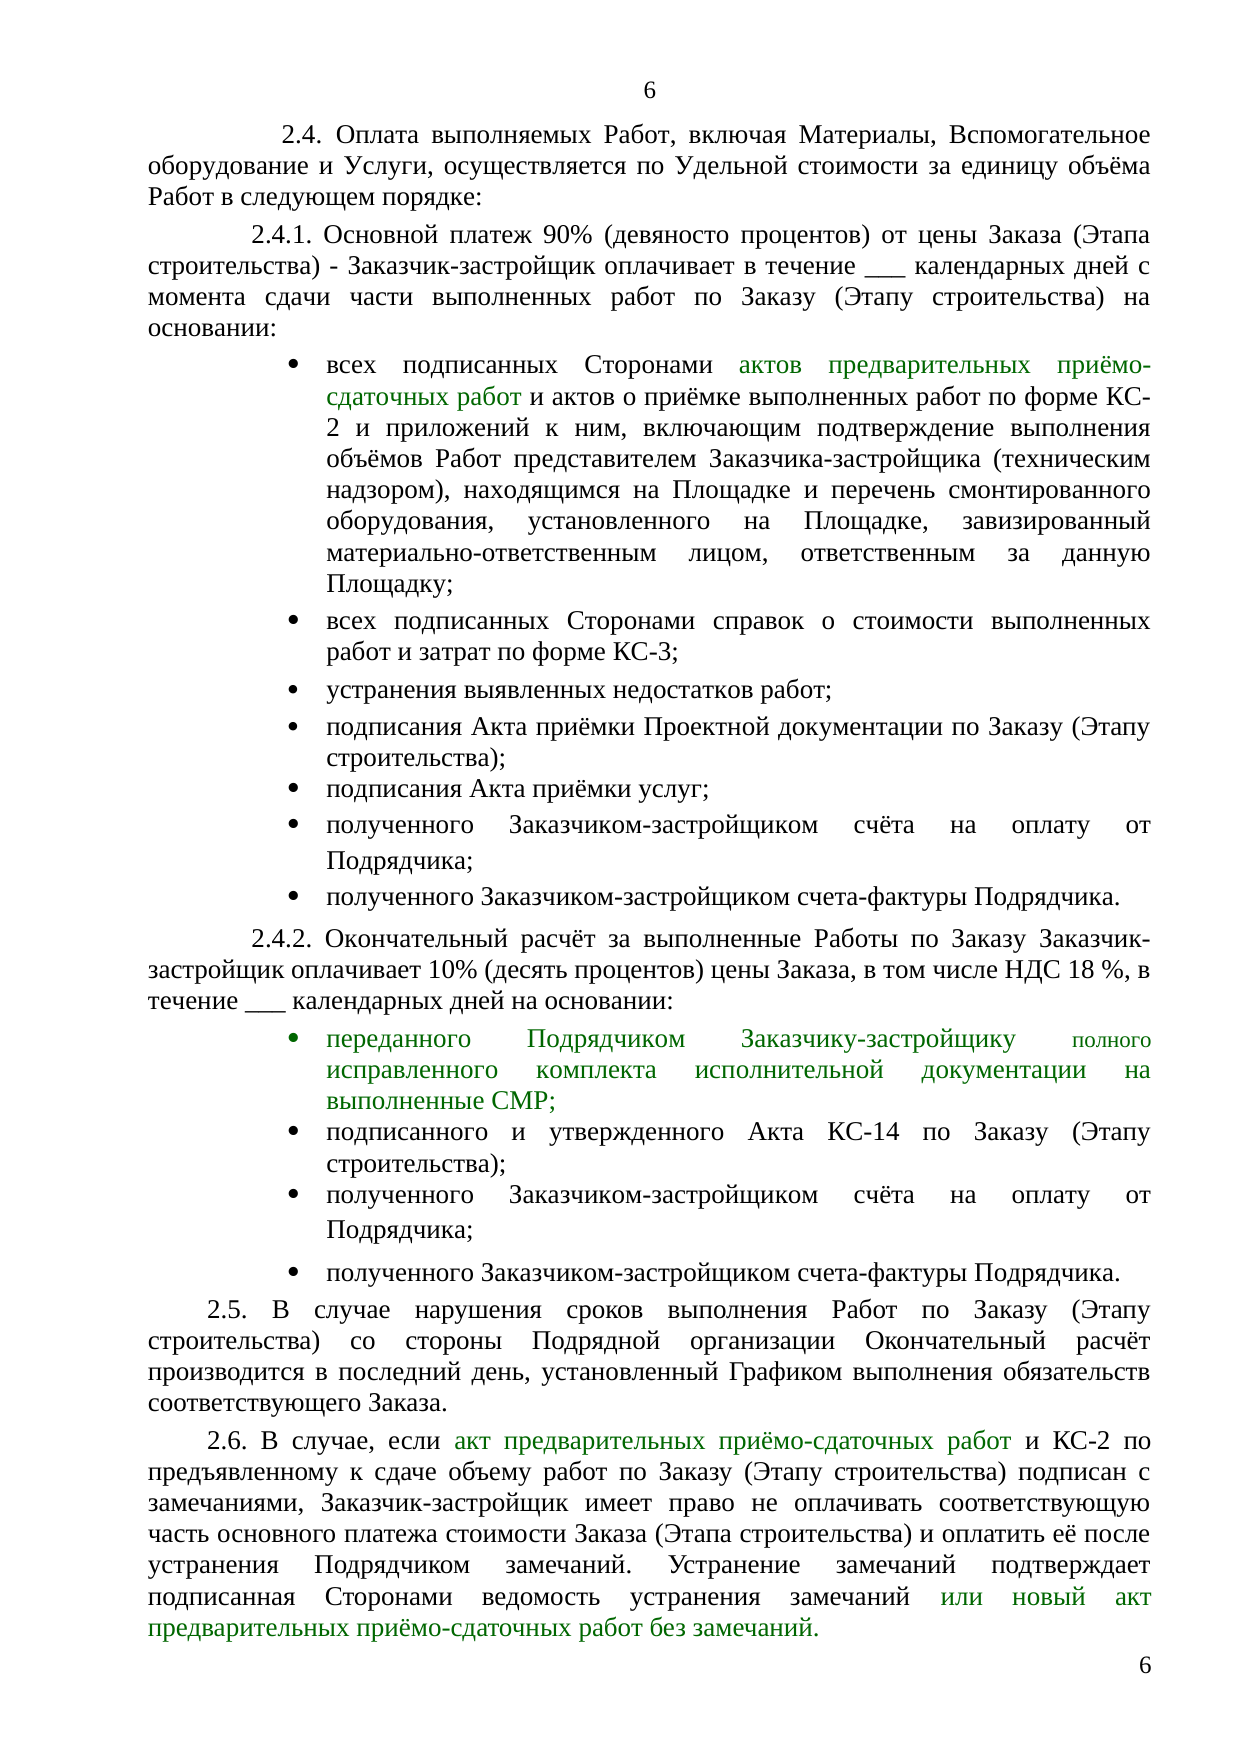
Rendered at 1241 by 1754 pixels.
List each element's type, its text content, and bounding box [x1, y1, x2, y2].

text 2.4. Оплата выполняемых Работ, включая Материалы, Вспомогательное оборудование и Услуги, осуществляется по Удельной стоимости за единицу объёма Работ в следующем порядке: [148, 118, 1152, 212]
list переданного Подрядчиком Заказчику-застройщику полного исправленного комплекта исполнительной документации на выполненные СМР; [289, 1022, 1152, 1115]
list полученного Заказчиком-застройщиком счёта на оплату от Подрядчика; [288, 808, 1152, 875]
list подписания Акта приёмки услуг; [288, 772, 1152, 804]
list полученного Заказчиком-застройщиком счета-фактуры Подрядчика. [289, 1256, 1152, 1287]
list полученного Заказчиком-застройщиком счета-фактуры Подрядчика. [288, 880, 1152, 911]
list всех подписанных Сторонами справок о стоимости выполненных работ и затрат по форме КС-3; [288, 604, 1152, 667]
list устранения выявленных недостатков работ; [288, 673, 1152, 704]
subtitle 2.5. В случае нарушения сроков выполнения Работ по Заказу (Этапу строительства) со стороны Подрядной организации Окончательный расчёт производится в последний день, установленный Графиком выполнения обязательств соответствующего Заказа. [148, 1293, 1152, 1418]
list полученного Заказчиком-застройщиком счёта на оплату от Подрядчика; [288, 1178, 1152, 1245]
text 2.4.2. Окончательный расчёт за выполненные Работы по Заказу Заказчик-застройщик оплачивает 10% (десять процентов) цены Заказа, в том числе НДС 18 %, в течение ___ календарных дней на основании: [148, 922, 1152, 1016]
list подписанного и утвержденного Акта КС-14 по Заказу (Этапу строительства); [289, 1115, 1152, 1178]
subtitle 2.6. В случае, если акт предварительных приёмо-сдаточных работ и КС-2 по предъявленному к сдаче объему работ по Заказу (Этапу строительства) подписан с замечаниями, Заказчик-застройщик имеет право не оплачивать соответствующую часть основного платежа стоимости Заказа (Этапа строительства) и оплатить её после устранения Подрядчиком замечаний. Устранение замечаний подтверждает подписанная Сторонами ведомость устранения замечаний или новый акт предварительных приёмо-сдаточных работ без замечаний. [148, 1424, 1152, 1642]
list подписания Акта приёмки Проектной документации по Заказу (Этапу строительства); [288, 710, 1152, 772]
list всех подписанных Сторонами актов предварительных приёмо-сдаточных работ и актов о приёмке выполненных работ по форме КС-2 и приложений к ним, включающим подтверждение выполнения объёмов Работ представителем Заказчика-застройщика (техническим надзором), находящимся на Площадке и перечень смонтированного оборудования, установленного на Площадке, завизированный материально-ответственным лицом, ответственным за данную Площадку; [288, 349, 1152, 598]
text 2.4.1. Основной платеж 90% (девяносто процентов) от цены Заказа (Этапа строительства) - Заказчик-застройщик оплачивает в течение ___ календарных дней с момента сдачи части выполненных работ по Заказу (Этапу строительства) на основании: [148, 218, 1152, 342]
